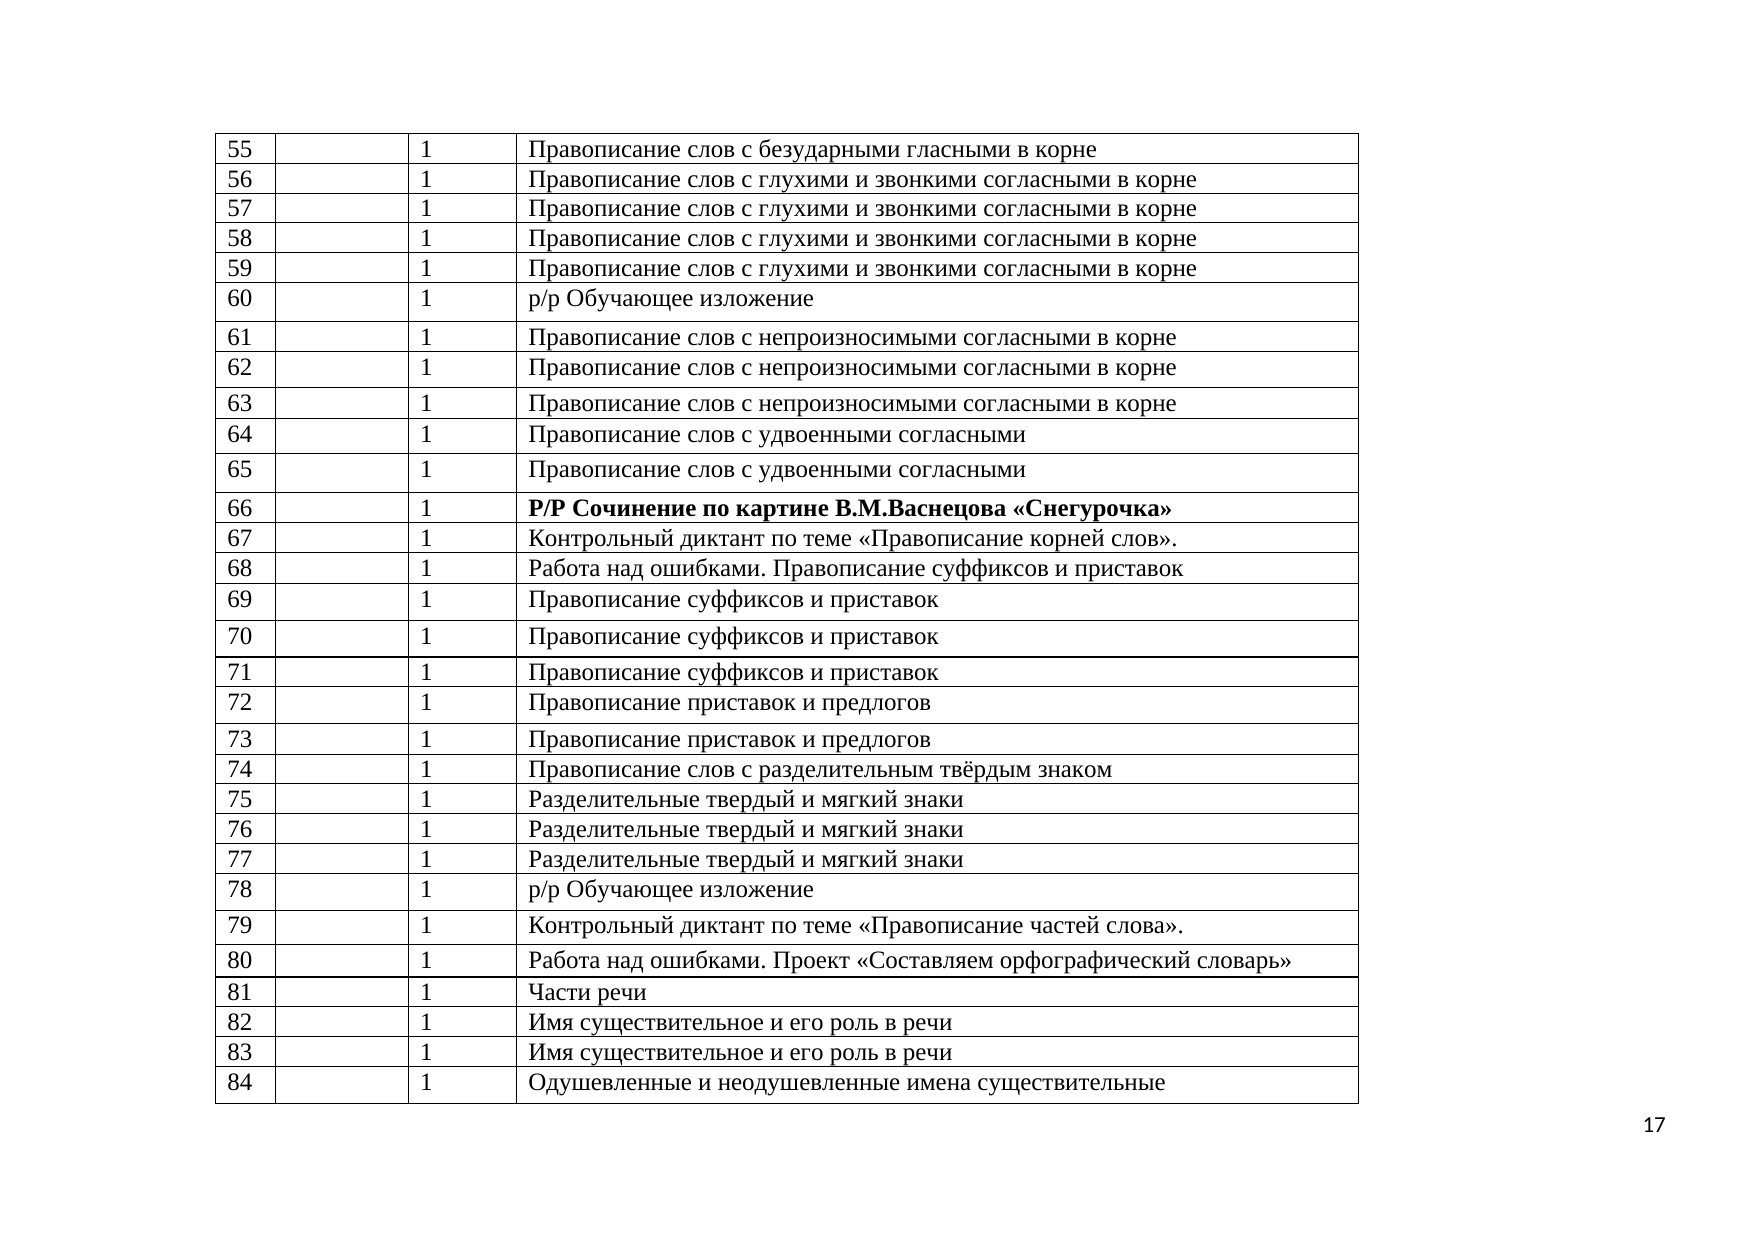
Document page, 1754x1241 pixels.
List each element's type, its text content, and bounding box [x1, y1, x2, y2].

table_cell 1 [409, 658, 516, 686]
table_cell [276, 945, 408, 976]
table_cell 1 [409, 223, 516, 252]
table_cell 66 [216, 493, 275, 522]
table_cell 1 [409, 911, 516, 944]
table_cell 1 [409, 322, 516, 351]
table_cell 1 [409, 1037, 516, 1066]
table_cell [276, 352, 408, 387]
table_cell [276, 687, 408, 723]
table_cell Разделительные твердый и мягкий знаки [517, 784, 1358, 813]
table_cell 83 [216, 1037, 275, 1066]
table_cell Правописание слов с глухими и звонкими согласными в корне [517, 223, 1358, 252]
table_cell 1 [409, 874, 516, 909]
table_cell 1 [409, 493, 516, 522]
table_cell 1 [409, 164, 516, 192]
table_cell Работа над ошибками. Проект «Составляем орфографический словарь» [517, 945, 1358, 976]
table_cell [276, 978, 408, 1006]
table_cell [276, 253, 408, 282]
table_cell 1 [409, 134, 516, 163]
table_cell 1 [409, 945, 516, 976]
table_cell [276, 911, 408, 944]
table_cell 1 [409, 978, 516, 1006]
table_cell [276, 454, 408, 492]
table_cell 55 [216, 134, 275, 163]
table_cell Имя существительное и его роль в речи [517, 1007, 1358, 1036]
table_cell Имя существительное и его роль в речи [517, 1037, 1358, 1066]
table_cell Правописание приставок и предлогов [517, 687, 1358, 723]
table_cell 69 [216, 584, 275, 620]
table_cell 63 [216, 388, 275, 418]
table_cell 71 [216, 658, 275, 686]
table_cell 64 [216, 419, 275, 453]
table_cell [276, 419, 408, 453]
table_cell [276, 553, 408, 583]
table_cell [276, 1007, 408, 1036]
table_cell 1 [409, 687, 516, 723]
table_cell Правописание суффиксов и приставок [517, 584, 1358, 620]
table_cell 1 [409, 388, 516, 418]
table_cell 1 [409, 253, 516, 282]
table_cell [276, 223, 408, 252]
table_cell [276, 755, 408, 783]
table_cell [276, 194, 408, 222]
table_cell 1 [409, 724, 516, 753]
table_cell Контрольный диктант по теме «Правописание частей слова». [517, 911, 1358, 944]
table_cell Разделительные твердый и мягкий знаки [517, 844, 1358, 873]
table_cell 75 [216, 784, 275, 813]
table_cell [276, 523, 408, 552]
table_cell 1 [409, 553, 516, 583]
table_cell [276, 584, 408, 620]
table_cell [276, 493, 408, 522]
table_cell 56 [216, 164, 275, 192]
table_cell 1 [409, 784, 516, 813]
table_cell 72 [216, 687, 275, 723]
table_cell 82 [216, 1007, 275, 1036]
table_cell Правописание слов с удвоенными согласными [517, 419, 1358, 453]
table_cell Правописание слов с глухими и звонкими согласными в корне [517, 253, 1358, 282]
table_cell Правописание приставок и предлогов [517, 724, 1358, 753]
table_cell [276, 1037, 408, 1066]
table_cell 67 [216, 523, 275, 552]
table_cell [517, 134, 1358, 163]
table_cell [276, 814, 408, 843]
table_cell 57 [216, 194, 275, 222]
table_cell 1 [409, 584, 516, 620]
table_cell Контрольный диктант по теме «Правописание корней слов». [517, 523, 1358, 552]
table_cell [276, 388, 408, 418]
table_cell Правописание суффиксов и приставок [517, 621, 1358, 656]
table_cell [276, 322, 408, 351]
table_cell 61 [216, 322, 275, 351]
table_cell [517, 1067, 1358, 1103]
table_cell 1 [409, 1007, 516, 1036]
table_cell [276, 844, 408, 873]
table_cell 81 [216, 978, 275, 1006]
table_cell 60 [216, 283, 275, 321]
table_cell Правописание слов с непроизносимыми согласными в корне [517, 352, 1358, 387]
table_cell 68 [216, 553, 275, 583]
table_cell 78 [216, 874, 275, 909]
table_cell Правописание слов с разделительным твёрдым знаком [517, 755, 1358, 783]
table_cell 1 [409, 1067, 516, 1103]
table_cell [276, 784, 408, 813]
table_cell Правописание суффиксов и приставок [517, 658, 1358, 686]
table_cell 70 [216, 621, 275, 656]
table_cell 80 [216, 945, 275, 976]
table_cell [276, 1067, 408, 1103]
table_cell Части речи [517, 978, 1358, 1006]
table_cell 76 [216, 814, 275, 843]
table_cell 73 [216, 724, 275, 753]
table_cell [276, 283, 408, 321]
table_cell 1 [409, 419, 516, 453]
table_cell 84 [216, 1067, 275, 1103]
table_cell 1 [409, 814, 516, 843]
table_cell Правописание слов с глухими и звонкими согласными в корне [517, 194, 1358, 222]
table_cell [276, 724, 408, 753]
table_cell [276, 658, 408, 686]
table_cell Р/Р Сочинение по картине В.М.Васнецова «Снегурочка» [517, 493, 1358, 522]
table_cell 1 [409, 352, 516, 387]
table_cell [276, 164, 408, 192]
table_cell р/р Обучающее изложение [517, 283, 1358, 321]
table_cell [276, 874, 408, 909]
table_cell р/р Обучающее изложение [517, 874, 1358, 909]
table_cell 1 [409, 755, 516, 783]
table_cell 1 [409, 523, 516, 552]
table_cell 1 [409, 621, 516, 656]
table_cell 1 [409, 454, 516, 492]
table_cell 62 [216, 352, 275, 387]
table_cell Работа над ошибками. Правописание суффиксов и приставок [517, 553, 1358, 583]
table_cell 58 [216, 223, 275, 252]
table_cell 74 [216, 755, 275, 783]
table_cell Разделительные твердый и мягкий знаки [517, 814, 1358, 843]
table_cell 1 [409, 844, 516, 873]
table_cell 79 [216, 911, 275, 944]
table_cell Правописание слов с глухими и звонкими согласными в корне [517, 164, 1358, 192]
table_cell 77 [216, 844, 275, 873]
table_cell Правописание слов с удвоенными согласными [517, 454, 1358, 492]
table_cell [276, 134, 408, 163]
table_cell Правописание слов с непроизносимыми согласными в корне [517, 388, 1358, 418]
table_cell [276, 621, 408, 656]
table_cell 59 [216, 253, 275, 282]
table_cell Правописание слов с непроизносимыми согласными в корне [517, 322, 1358, 351]
table_cell 65 [216, 454, 275, 492]
table_cell 1 [409, 283, 516, 321]
table_cell 1 [409, 194, 516, 222]
